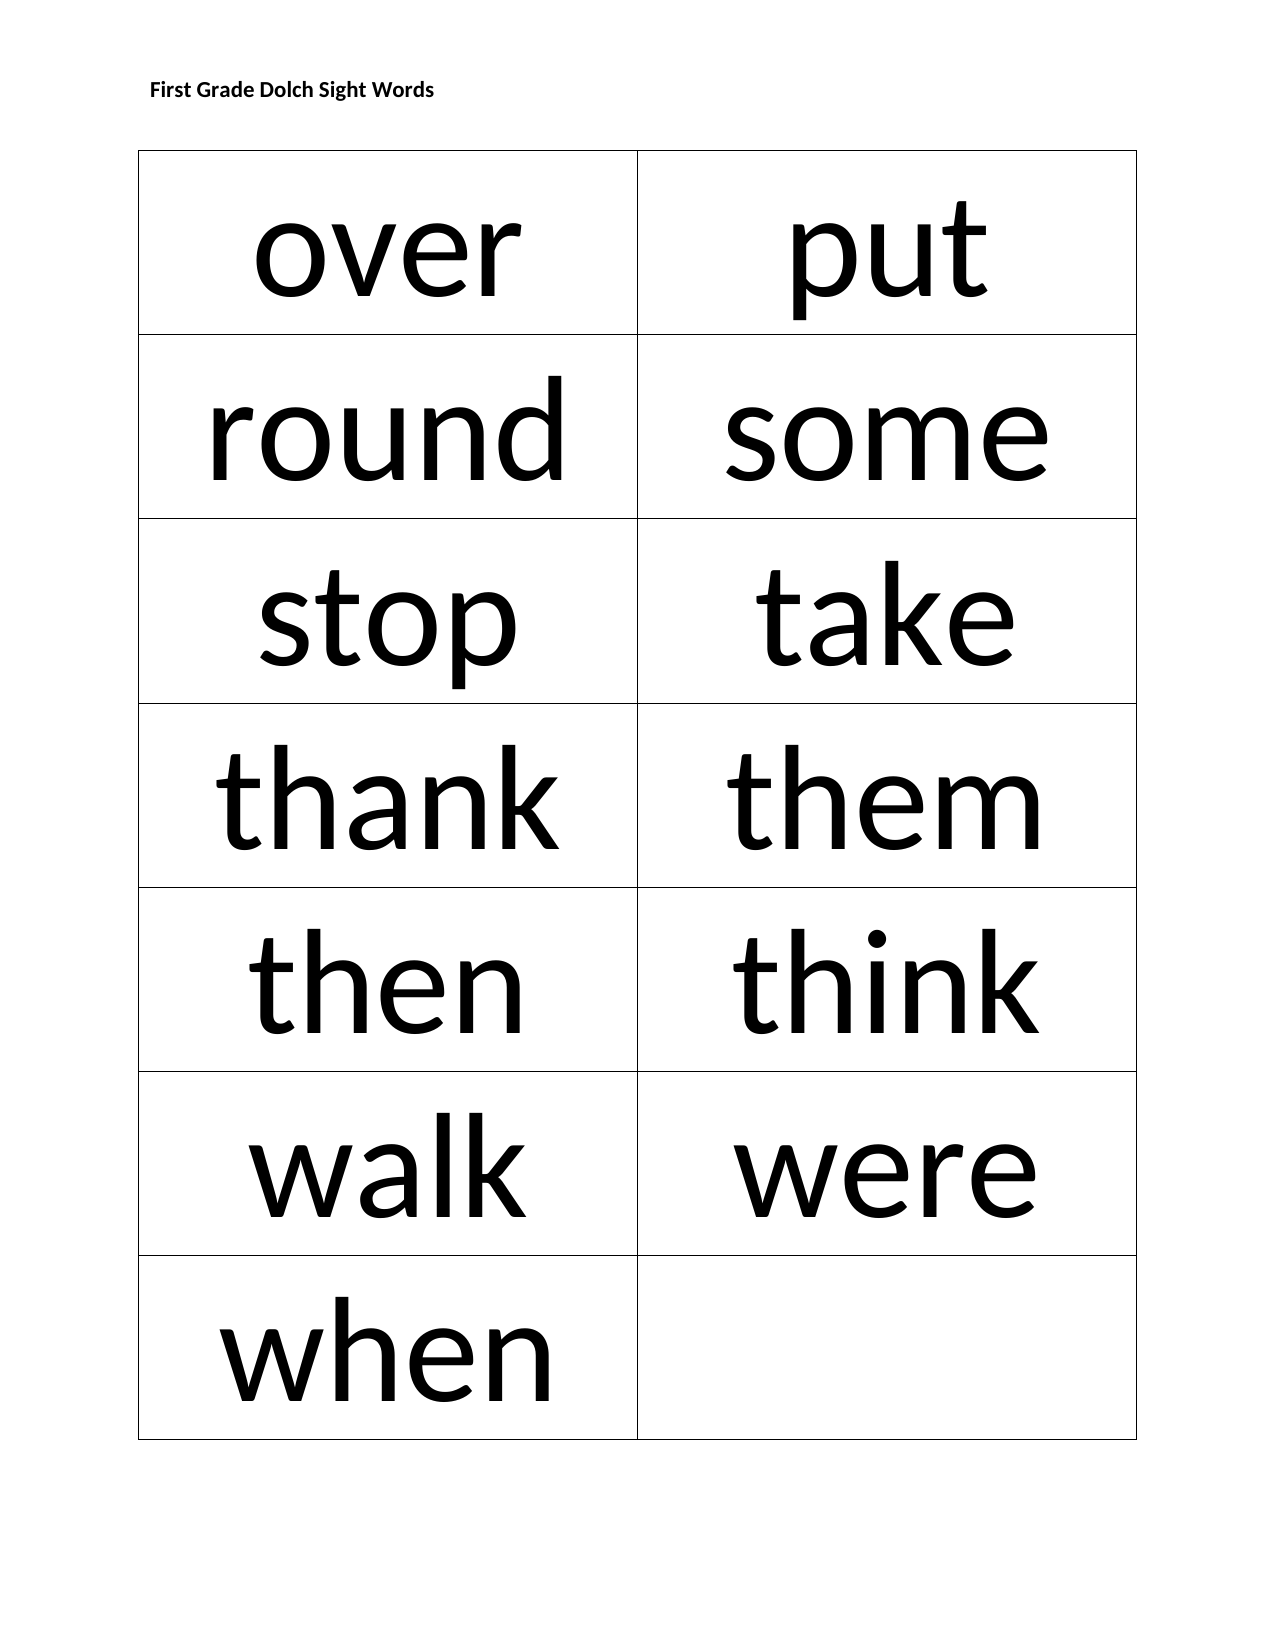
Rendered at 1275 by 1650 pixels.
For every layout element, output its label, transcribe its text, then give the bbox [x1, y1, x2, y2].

table_header over [139, 151, 637, 334]
table_cell thank [139, 704, 637, 887]
table_cell were [638, 1072, 1136, 1255]
table_cell think [638, 888, 1136, 1071]
table_cell round [139, 335, 637, 518]
table_header put [638, 151, 1136, 334]
table_cell walk [139, 1072, 637, 1255]
table_cell when [139, 1256, 637, 1439]
table_cell then [139, 888, 637, 1071]
table_cell take [638, 519, 1136, 702]
table_cell some [638, 335, 1136, 518]
table_cell them [638, 704, 1136, 887]
table_cell stop [139, 519, 637, 702]
table_cell [638, 1256, 1136, 1439]
